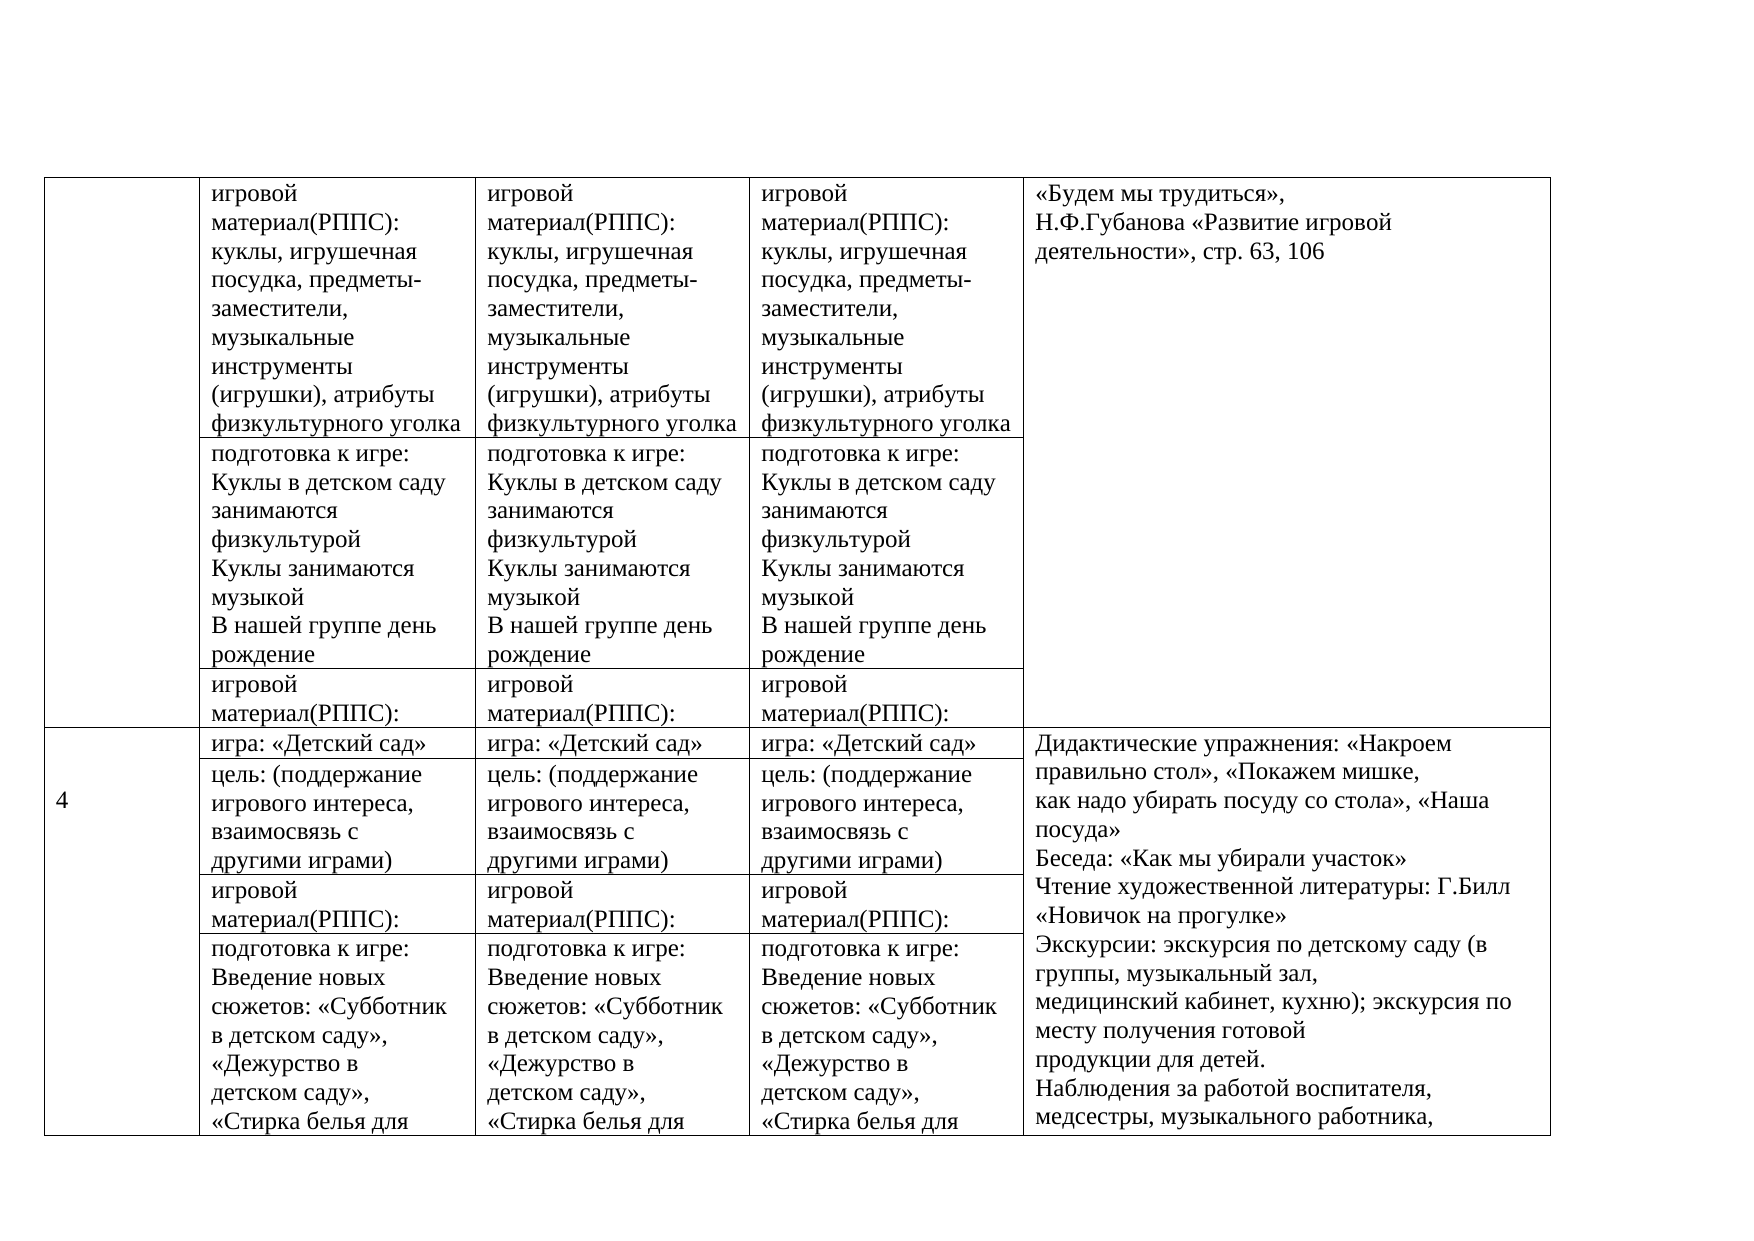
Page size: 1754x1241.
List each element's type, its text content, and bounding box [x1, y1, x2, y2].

table_cell цель: (поддержание игрового интереса, взаимосвязь с другими играми) [476, 759, 749, 874]
table_cell игровой материал(РППС): [476, 875, 749, 932]
table_cell игровой материал(РППС): куклы, игрушечная посудка, предметы-заместители, музыкальные инструменты (игрушки), атрибуты физкультурного уголка [200, 178, 475, 437]
table_cell игровой материал(РППС): [200, 669, 475, 727]
table_cell игровой материал(РППС): [200, 875, 475, 932]
table_cell цель: (поддержание игрового интереса, взаимосвязь с другими играми) [750, 759, 1023, 874]
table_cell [750, 934, 1023, 1135]
table_cell 4 [45, 728, 199, 1135]
table_cell подготовка к игре: Куклы в детском саду занимаются физкультурой Куклы занимаются музыкой В нашей группе день рождение [200, 438, 475, 668]
table_cell игра: «Детский сад» [750, 728, 1023, 758]
table_cell цель: (поддержание игрового интереса, взаимосвязь с другими играми) [200, 759, 475, 874]
table_cell игровой материал(РППС): [476, 669, 749, 727]
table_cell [476, 934, 749, 1135]
table_cell подготовка к игре: Куклы в детском саду занимаются физкультурой Куклы занимаются музыкой В нашей группе день рождение [476, 438, 749, 668]
table_cell игровой материал(РППС): куклы, игрушечная посудка, предметы-заместители, музыкальные инструменты (игрушки), атрибуты физкультурного уголка [750, 178, 1023, 437]
table_cell игровой материал(РППС): [750, 875, 1023, 932]
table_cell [200, 934, 475, 1135]
table_cell игра: «Детский сад» [476, 728, 749, 758]
table_cell игровой материал(РППС): куклы, игрушечная посудка, предметы-заместители, музыкальные инструменты (игрушки), атрибуты физкультурного уголка [476, 178, 749, 437]
table_cell игровой материал(РППС): [750, 669, 1023, 727]
table_cell игра: «Детский сад» [200, 728, 475, 758]
table_cell подготовка к игре: Куклы в детском саду занимаются физкультурой Куклы занимаются музыкой В нашей группе день рождение [750, 438, 1023, 668]
table_cell Дидактические упражнения: «Накроем правильно стол», «Покажем мишке, как надо убирать посуду со стола», «Наша посуда» Беседа: «Как мы убирали участок» Чтение художественной литературы: Г.Билл «Новичок на прогулке» Экскурсии: экскурсия по детскому саду (в группы, музыкальный зал, медицинский кабинет, кухню); экскурсия по месту получения готовой продукции для детей. Наблюдения за работой воспитателя, медсестры, музыкального работника, играми старших детей Продуктивная деятельность: «Построим детский сад» Взаимосвязь с другими играми: « Семья»-«Детский сад» ( мама (бабушка, папа) отводит ребенка в детский сад ), «Строители» - «Детский сад» (строительство детского сада), «Транспорт»-«Детский сад» ( машина привезла продукты в детский сад), «Почта» -«Детский сад» (почтальон принес детские журналы, газеты в детский сад). [1024, 728, 1550, 1135]
